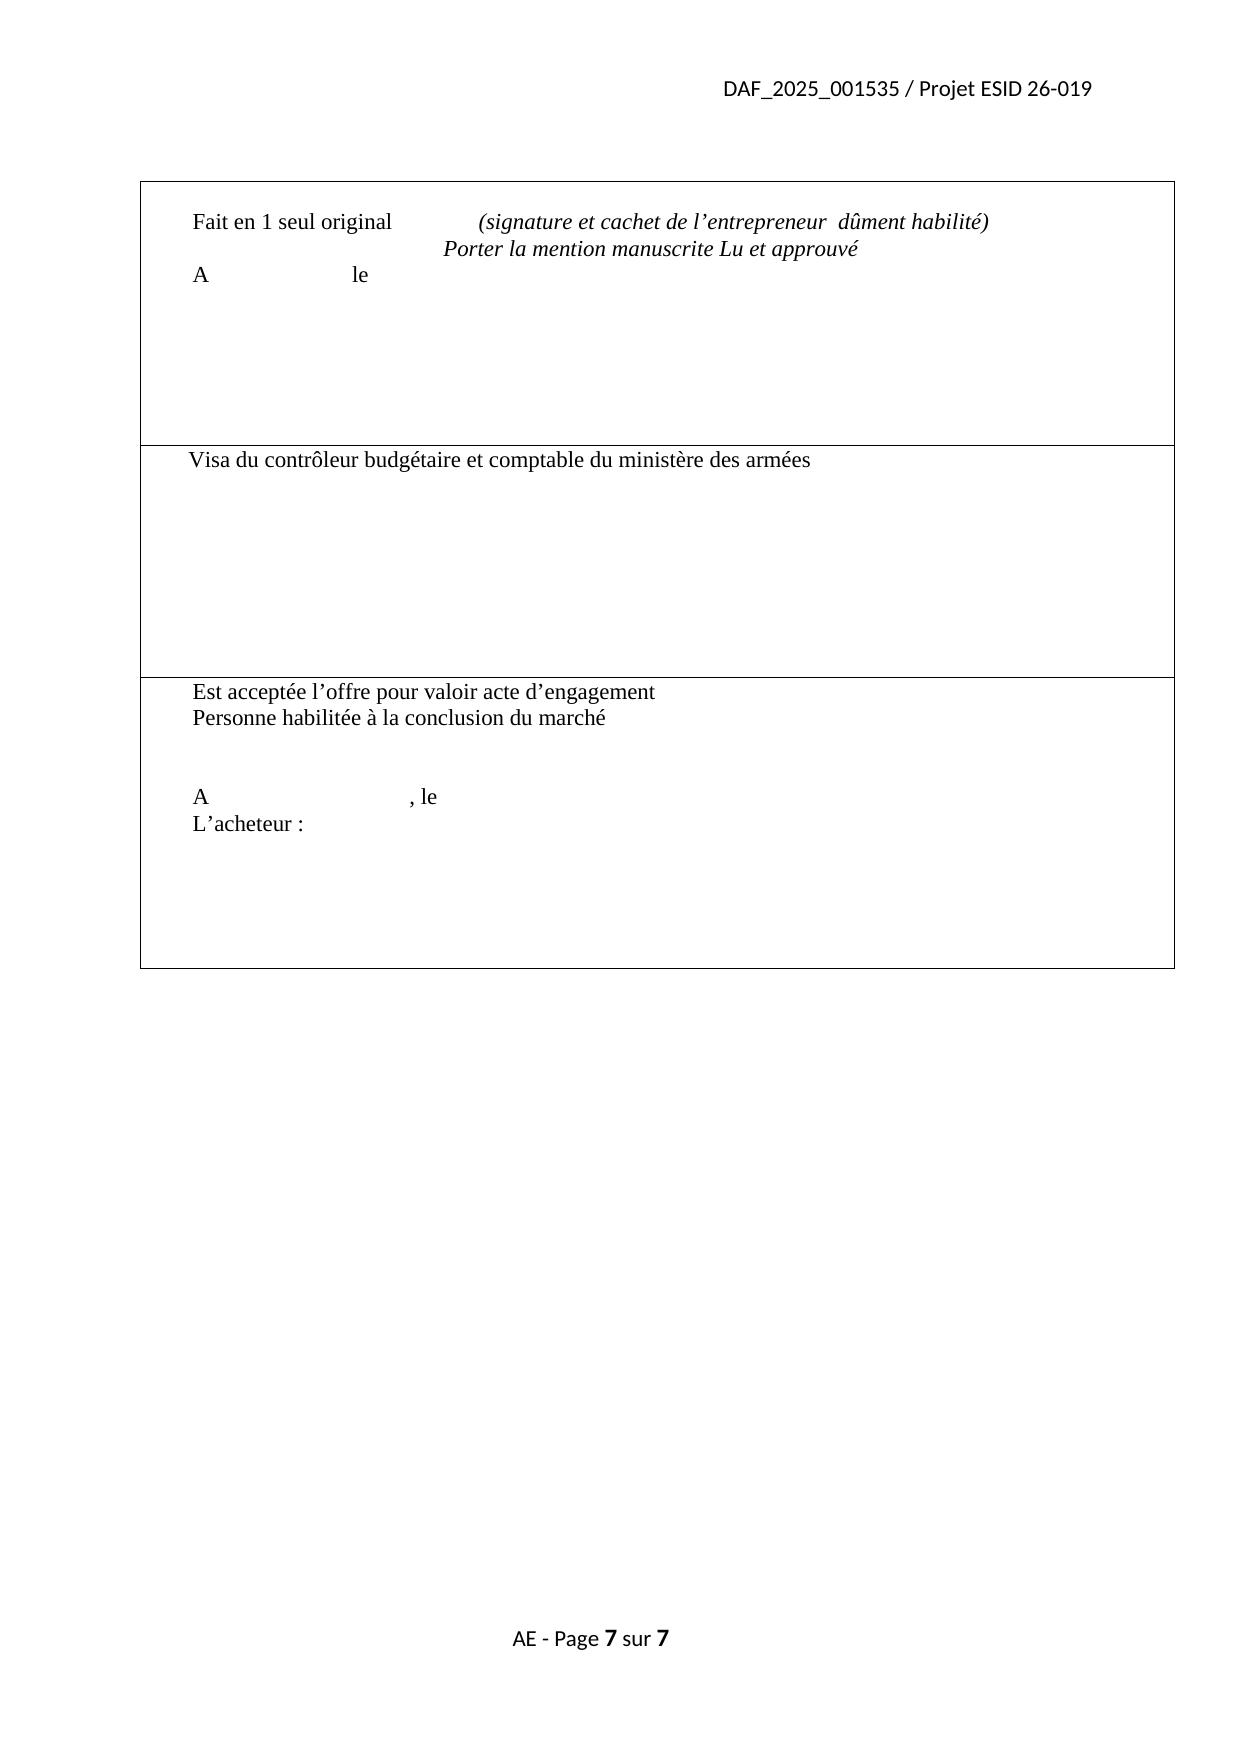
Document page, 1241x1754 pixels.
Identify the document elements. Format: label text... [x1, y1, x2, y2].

table_header Fait en 1 seul original (signature et cachet de l’entrepreneur dûment habilité) Porter la mention manuscrite Lu et approuvé A le [141, 182, 1174, 445]
table_cell Est acceptée l’offre pour valoir acte d’engagement Personne habilitée à la conclusion du marché A , le L’acheteur : [141, 678, 1174, 968]
table_cell Visa du contrôleur budgétaire et comptable du ministère des armées [141, 446, 1174, 677]
